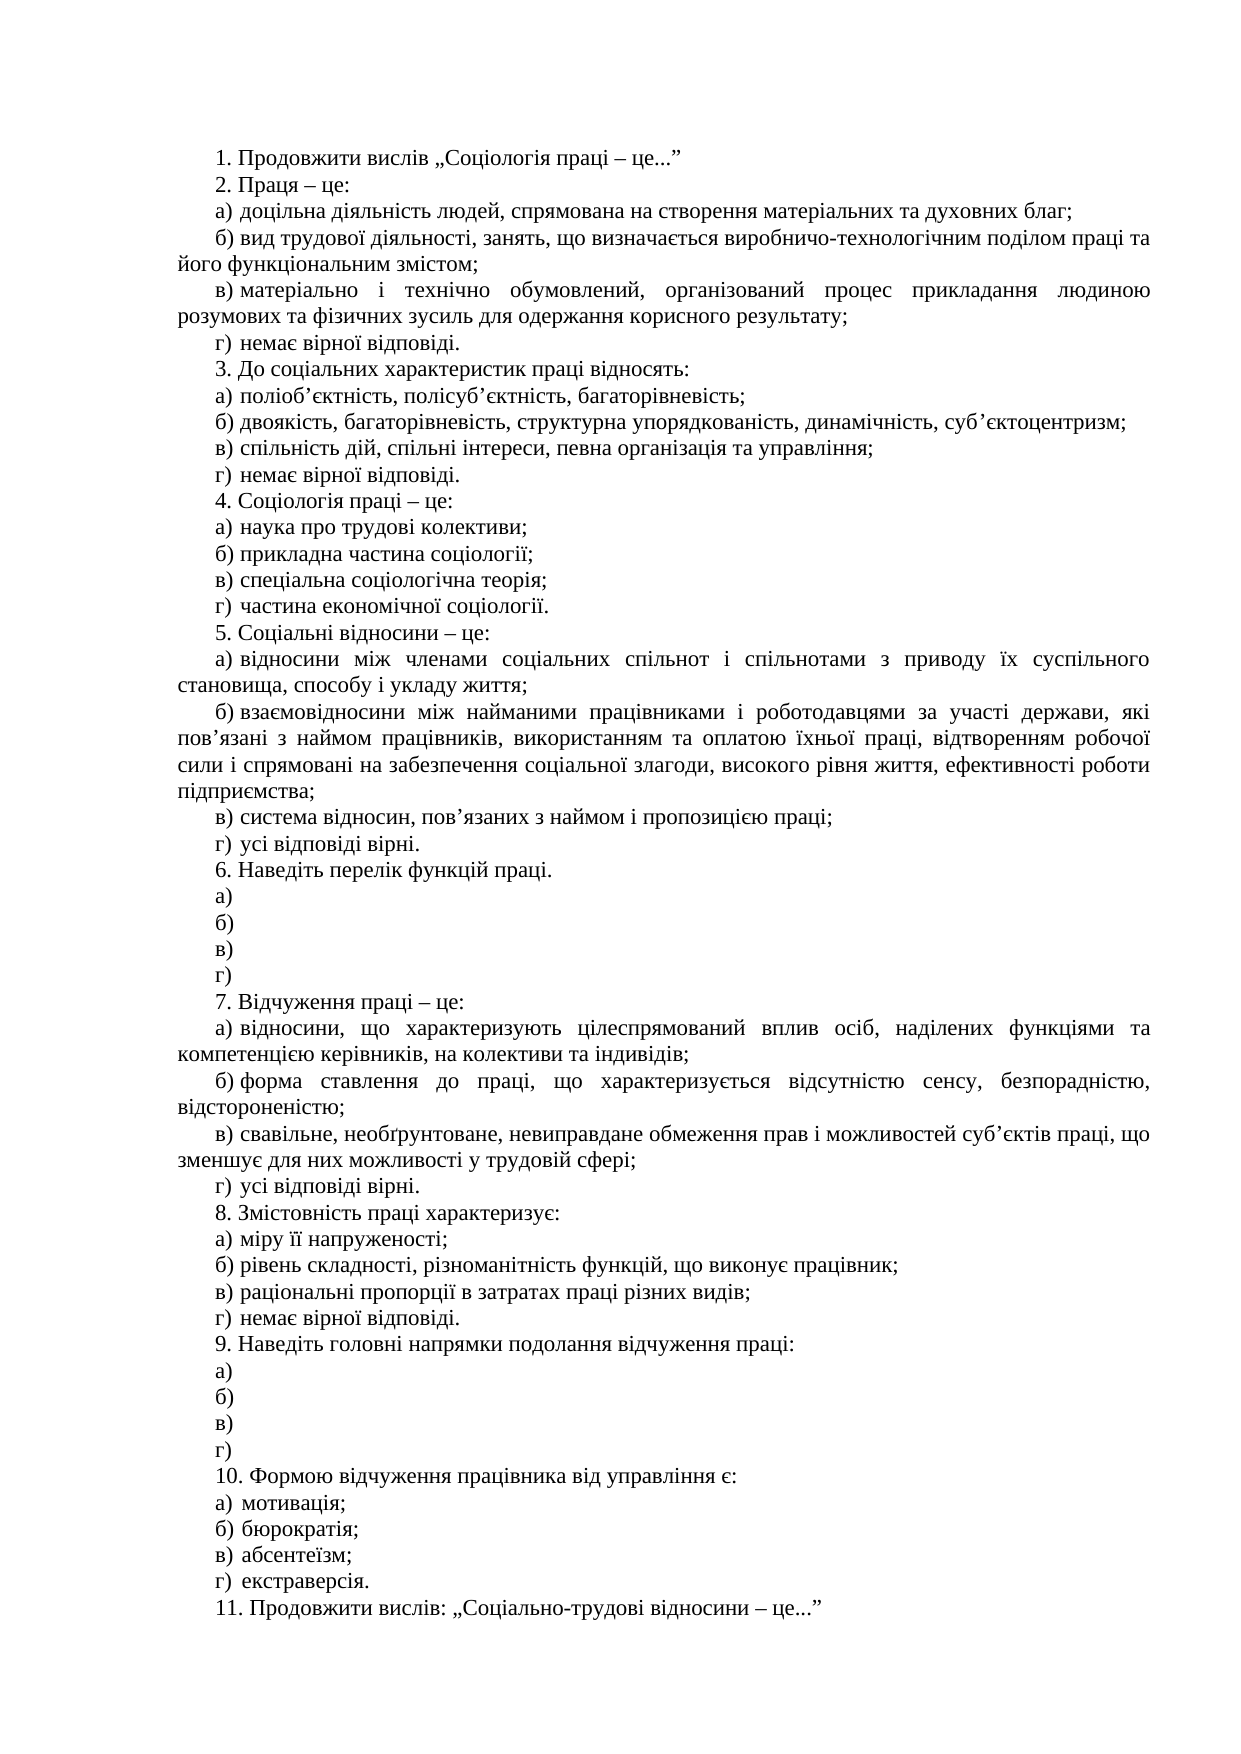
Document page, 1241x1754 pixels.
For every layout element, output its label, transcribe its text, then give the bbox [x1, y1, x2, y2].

list вид трудової діяльності, занять, що визначається виробничо-технологічним поділом праці та його функціональним змістом; [177, 223, 1152, 276]
text б) [177, 909, 1152, 935]
list двоякість, багаторівневість, структурна упорядкованість, динамічність, суб’єктоцентризм; [177, 408, 1152, 434]
list міру її напруженості; [177, 1225, 1152, 1251]
text 9. Наведіть головні напрямки подолання відчуження праці: [177, 1330, 1152, 1357]
text 11. Продовжити вислів: „Соціально-трудові відносини – це...” [177, 1594, 1152, 1620]
text 4. Соціологія праці – це: [177, 487, 1152, 513]
text г) [177, 961, 1152, 988]
list бюрократія; [177, 1515, 1152, 1541]
list прикладна частина соціології; [177, 540, 1152, 566]
list наука про трудові колективи; [177, 513, 1152, 540]
list взаємовідносини між найманими працівниками і роботодавцями за участі держави, які пов’язані з наймом працівників, використанням та оплатою їхньої праці, відтворенням робочої сили і спрямовані на забезпечення соціальної злагоди, високого рівня життя, ефективності роботи підприємства; [177, 698, 1152, 803]
text а) [177, 1357, 1152, 1383]
list доцільна діяльність людей, спрямована на створення матеріальних та духовних благ; [177, 197, 1152, 223]
text в) [177, 935, 1152, 961]
list раціональні пропорції в затратах праці різних видів; [177, 1278, 1152, 1304]
list екстраверсія. [177, 1568, 1152, 1594]
list немає вірної відповіді. [177, 461, 1152, 487]
text 5. Соціальні відносини – це: [177, 619, 1152, 645]
text 7. Відчуження праці – це: [177, 988, 1152, 1014]
list усі відповіді вірні. [177, 830, 1152, 856]
list мотивація; [177, 1488, 1152, 1515]
list поліоб’єктність, полісуб’єктність, багаторівневість; [177, 382, 1152, 408]
list частина економічної соціології. [177, 592, 1152, 619]
list спеціальна соціологічна теорія; [177, 566, 1152, 592]
text 2. Праця – це: [177, 171, 1152, 197]
text в) [177, 1409, 1152, 1436]
list усі відповіді вірні. [177, 1172, 1152, 1199]
text 3. До соціальних характеристик праці відносять: [177, 355, 1152, 382]
list свавільне, необґрунтоване, невиправдане обмеження прав і можливостей суб’єктів праці, що зменшує для них можливості у трудовій сфері; [177, 1119, 1152, 1172]
list форма ставлення до праці, що характеризується відсутністю сенсу, безпорадністю, відстороненістю; [177, 1067, 1152, 1119]
list спільність дій, спільні інтереси, певна організація та управління; [177, 434, 1152, 461]
list рівень складності, різноманітність функцій, що виконує працівник; [177, 1251, 1152, 1278]
list відносини між членами соціальних спільнот і спільнотами з приводу їх суспільного становища, способу і укладу життя; [177, 645, 1152, 698]
list відносини, що характеризують цілеспрямований вплив осіб, наділених функціями та компетенцією керівників, на колективи та індивідів; [177, 1014, 1152, 1067]
text б) [177, 1383, 1152, 1409]
list система відносин, пов’язаних з наймом і пропозицією праці; [177, 803, 1152, 830]
list немає вірної відповіді. [177, 1304, 1152, 1330]
list матеріально і технічно обумовлений, організований процес прикладання людиною розумових та фізичних зусиль для одержання корисного результату; [177, 276, 1152, 329]
list абсентеїзм; [177, 1541, 1152, 1568]
text 1. Продовжити вислів „Соціологія праці – це...” [177, 144, 1152, 171]
text 10. Формою відчуження працівника від управління є: [177, 1462, 1152, 1488]
list немає вірної відповіді. [177, 329, 1152, 355]
text г) [177, 1436, 1152, 1462]
text а) [177, 882, 1152, 909]
text 6. Наведіть перелік функцій праці. [177, 856, 1152, 882]
text 8. Змістовність праці характеризує: [177, 1199, 1152, 1225]
